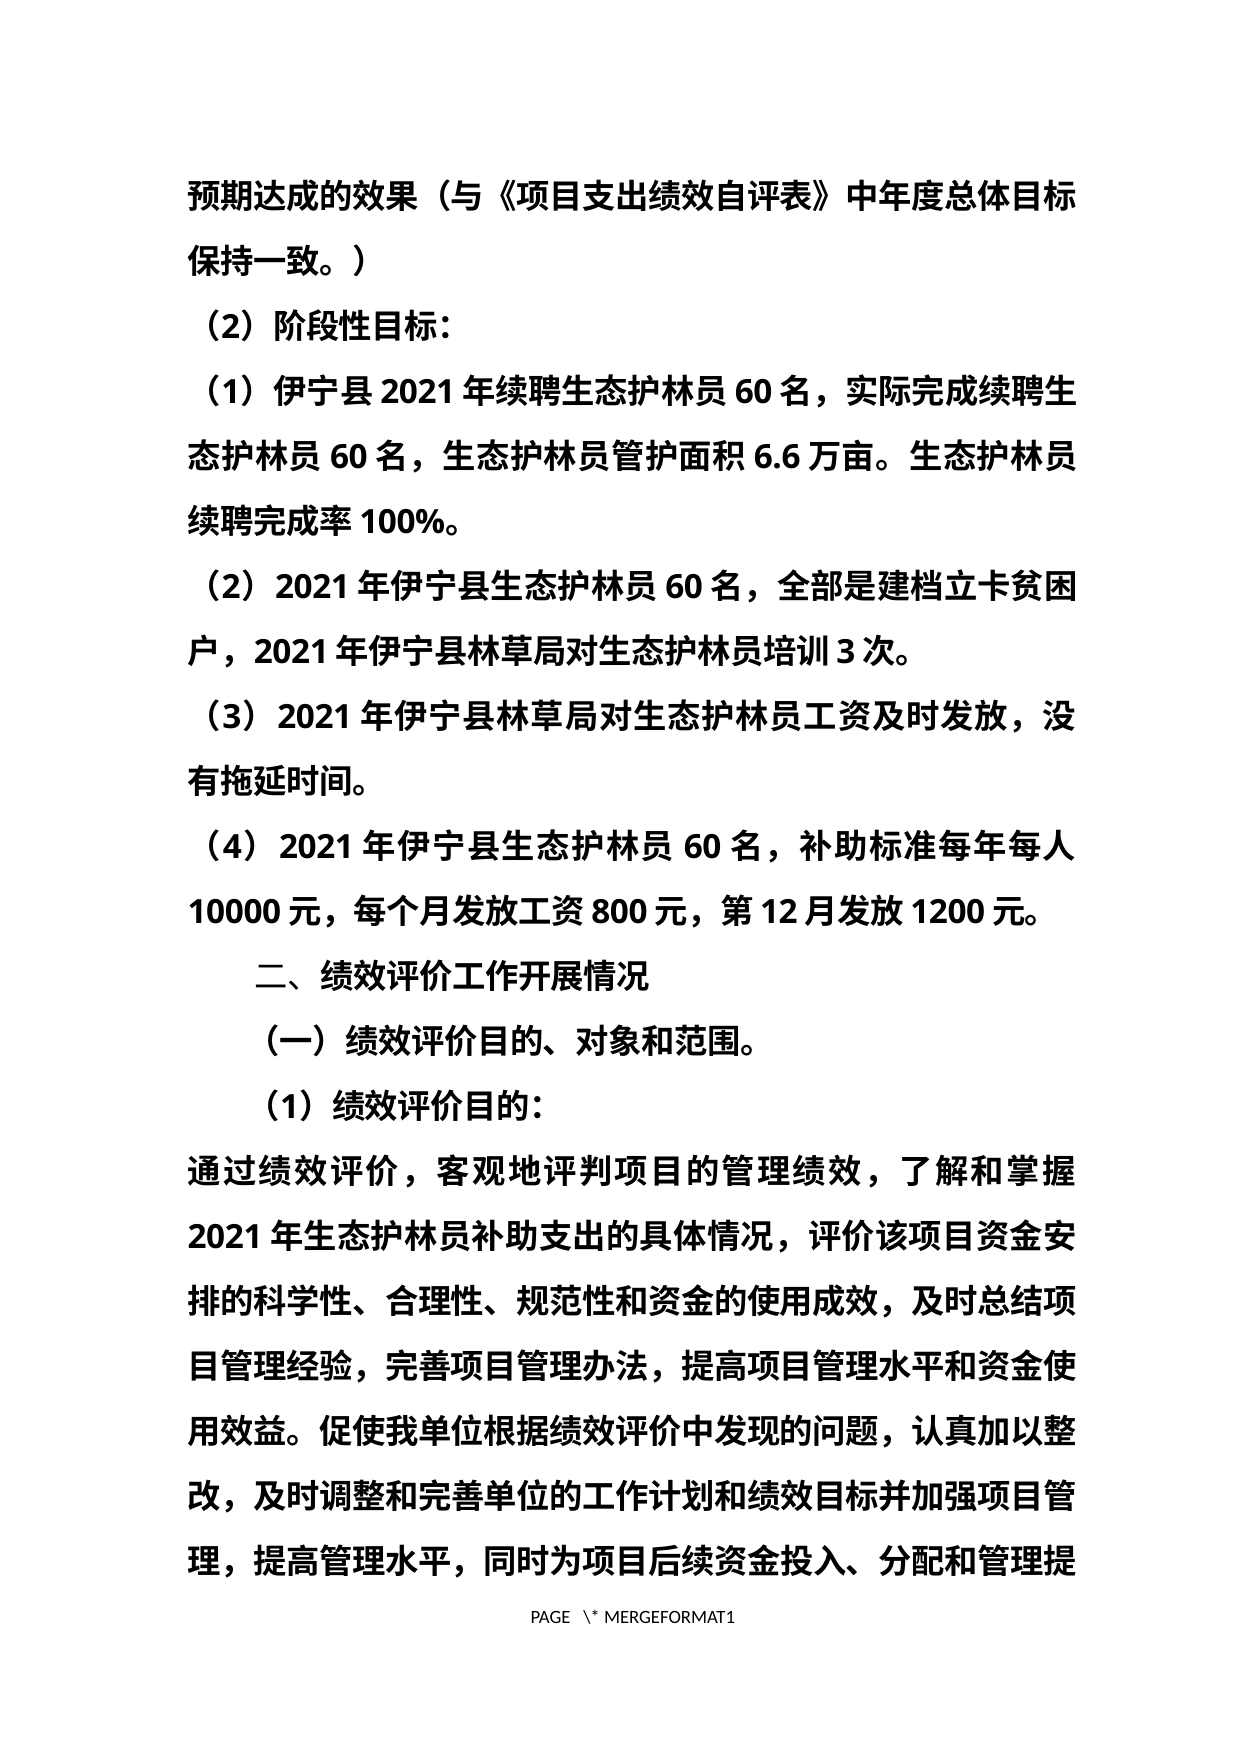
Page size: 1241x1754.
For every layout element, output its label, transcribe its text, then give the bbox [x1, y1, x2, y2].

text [187, 1072, 1078, 1592]
text （一）绩效评价目的、对象和范围。 [187, 1007, 1078, 1072]
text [187, 162, 1078, 942]
text 二、绩效评价工作开展情况 [187, 942, 1078, 1007]
